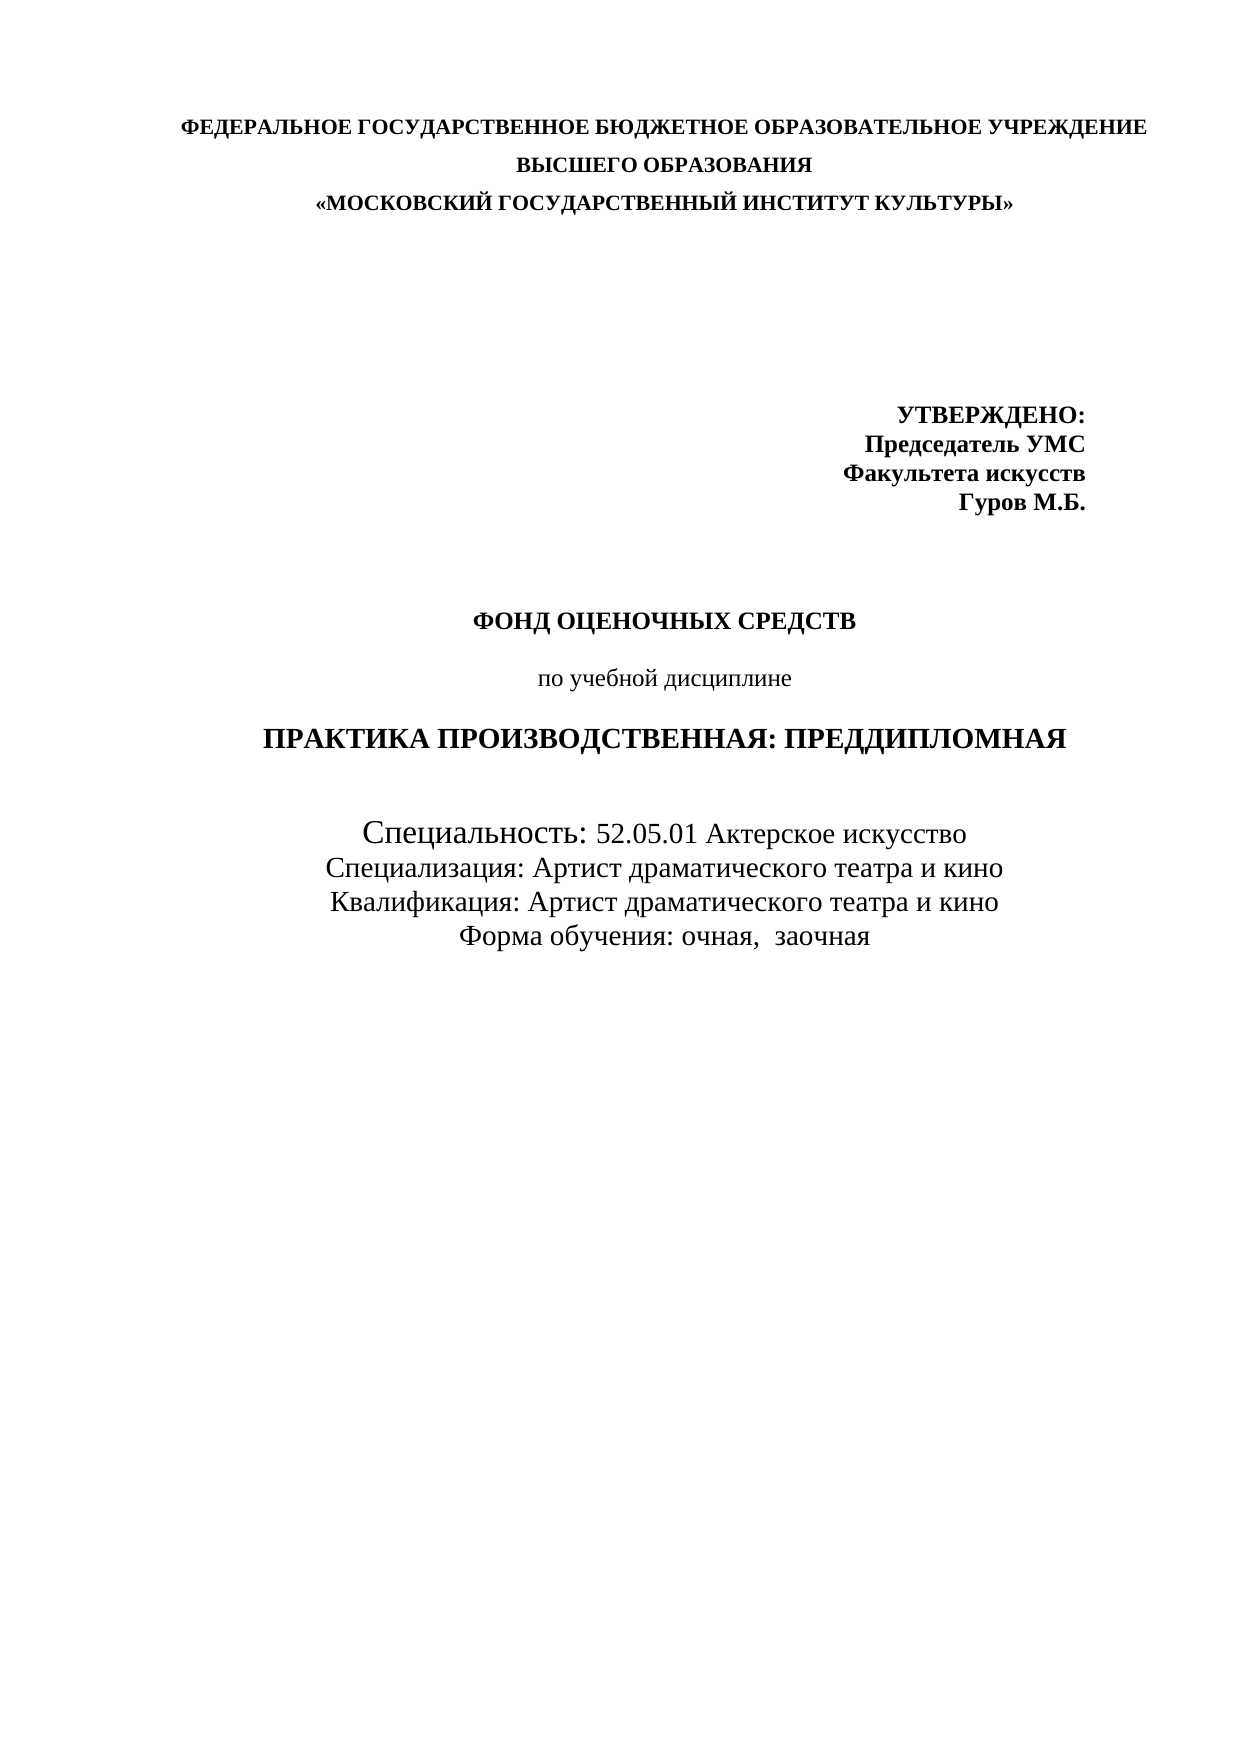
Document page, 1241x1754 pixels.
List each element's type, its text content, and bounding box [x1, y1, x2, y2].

text ФОНД ОЦЕНОЧНЫХ СРЕДСТВ [179, 606, 1150, 635]
text «МОСКОВСКИЙ ГОСУДАРСТВЕННЫЙ ИНСТИТУТ КУЛЬТУРЫ» [179, 191, 1150, 216]
text ФЕДЕРАЛЬНОЕ ГОСУДАРСТВЕННОЕ БЮДЖЕТНОЕ ОБРАЗОВАТЕЛЬНОЕ УЧРЕЖДЕНИЕ ВЫСШЕГО ОБРАЗОВАНИЯ [179, 114, 1150, 178]
text Специализация: Артист драматического театра и кино Квалификация: Артист драматического театра и кино Форма обучения: очная, заочная [325, 851, 1004, 951]
table_header УТВЕРЖДЕНО: Председатель УМС Факультета искусств Гуров М.Б. [654, 401, 1097, 516]
title ПРАКТИКА ПРОИЗВОДСТВЕННАЯ: ПРЕДДИПЛОМНАЯ [179, 722, 1151, 755]
text по учебной дисциплине [167, 663, 792, 692]
text Специальность: 52.05.01 Актерское искусство [179, 812, 1150, 850]
